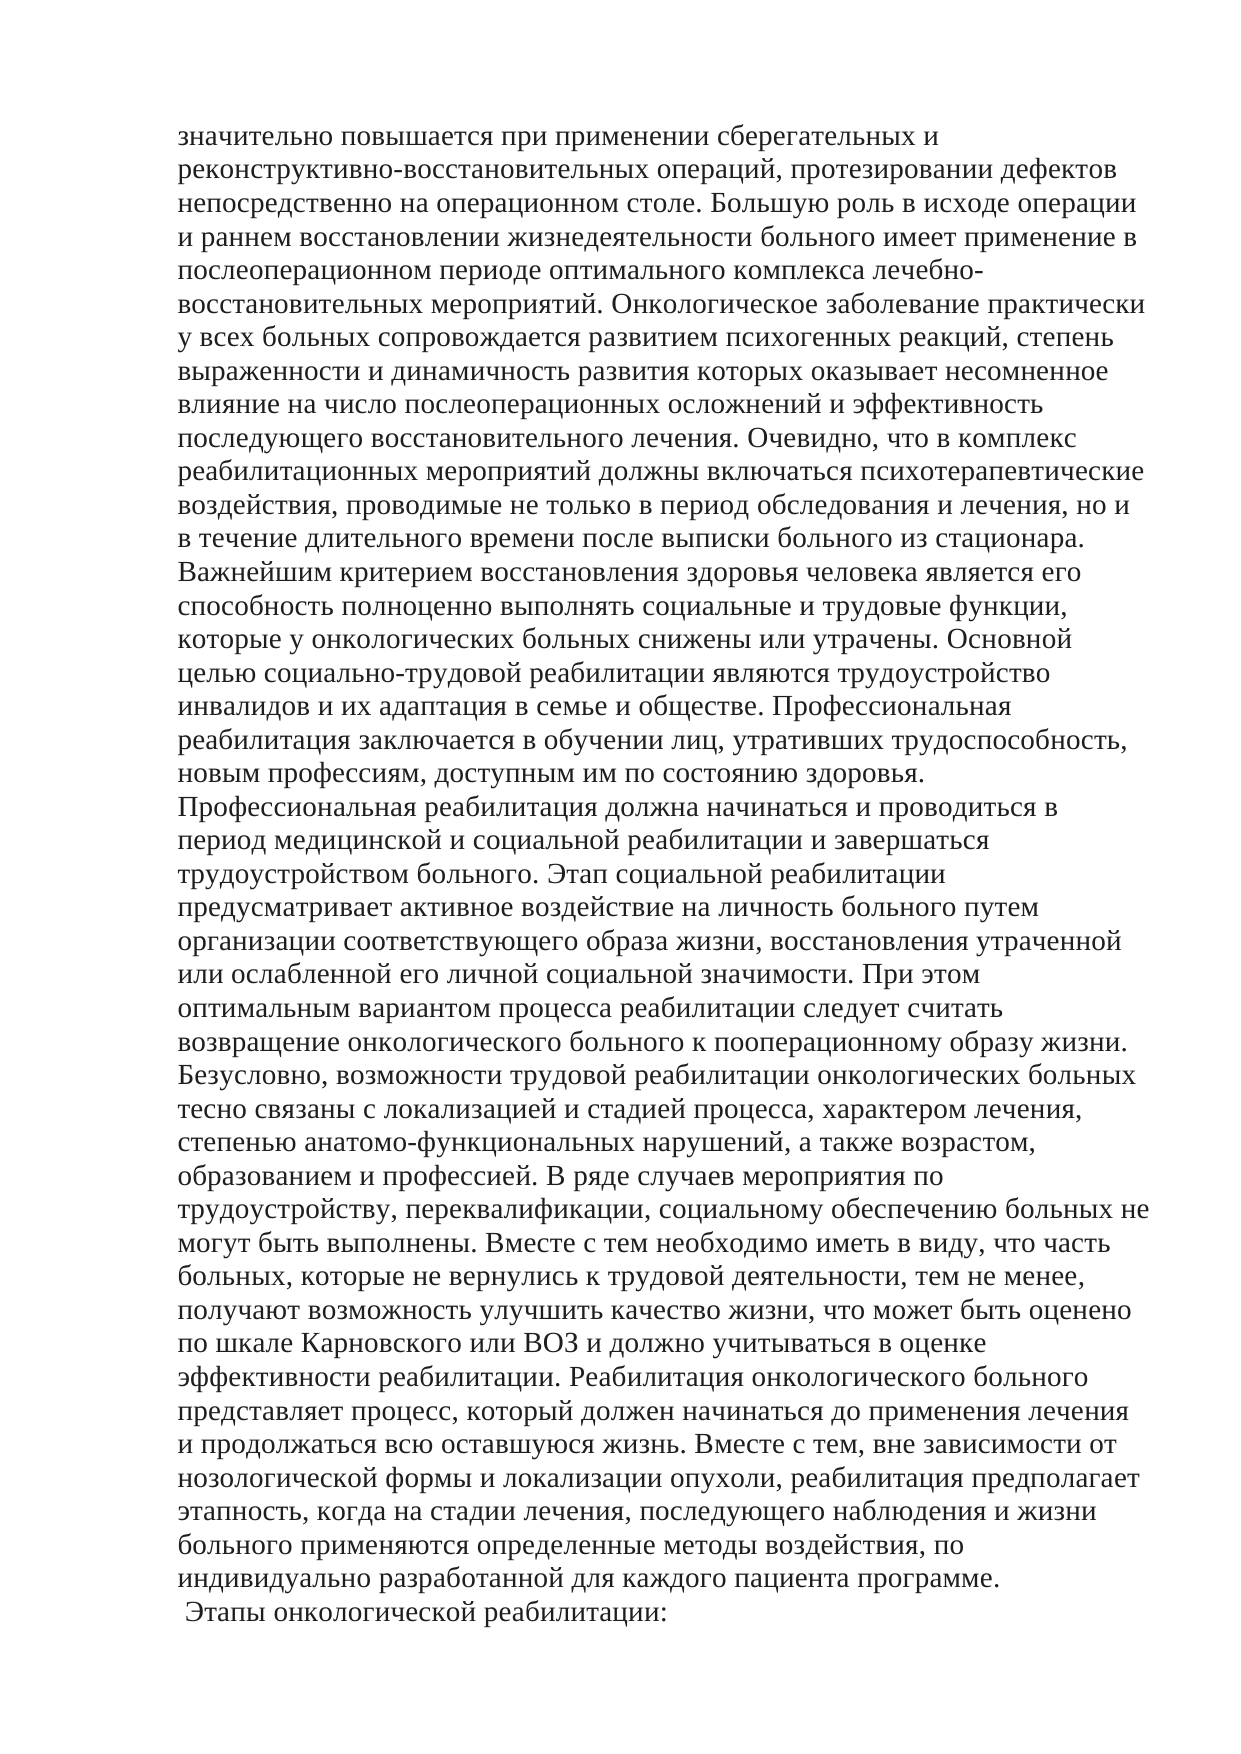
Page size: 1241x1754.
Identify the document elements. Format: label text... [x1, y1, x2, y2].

text Этапы онкологической реабилитации: [177, 1594, 1152, 1627]
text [177, 118, 1152, 1594]
